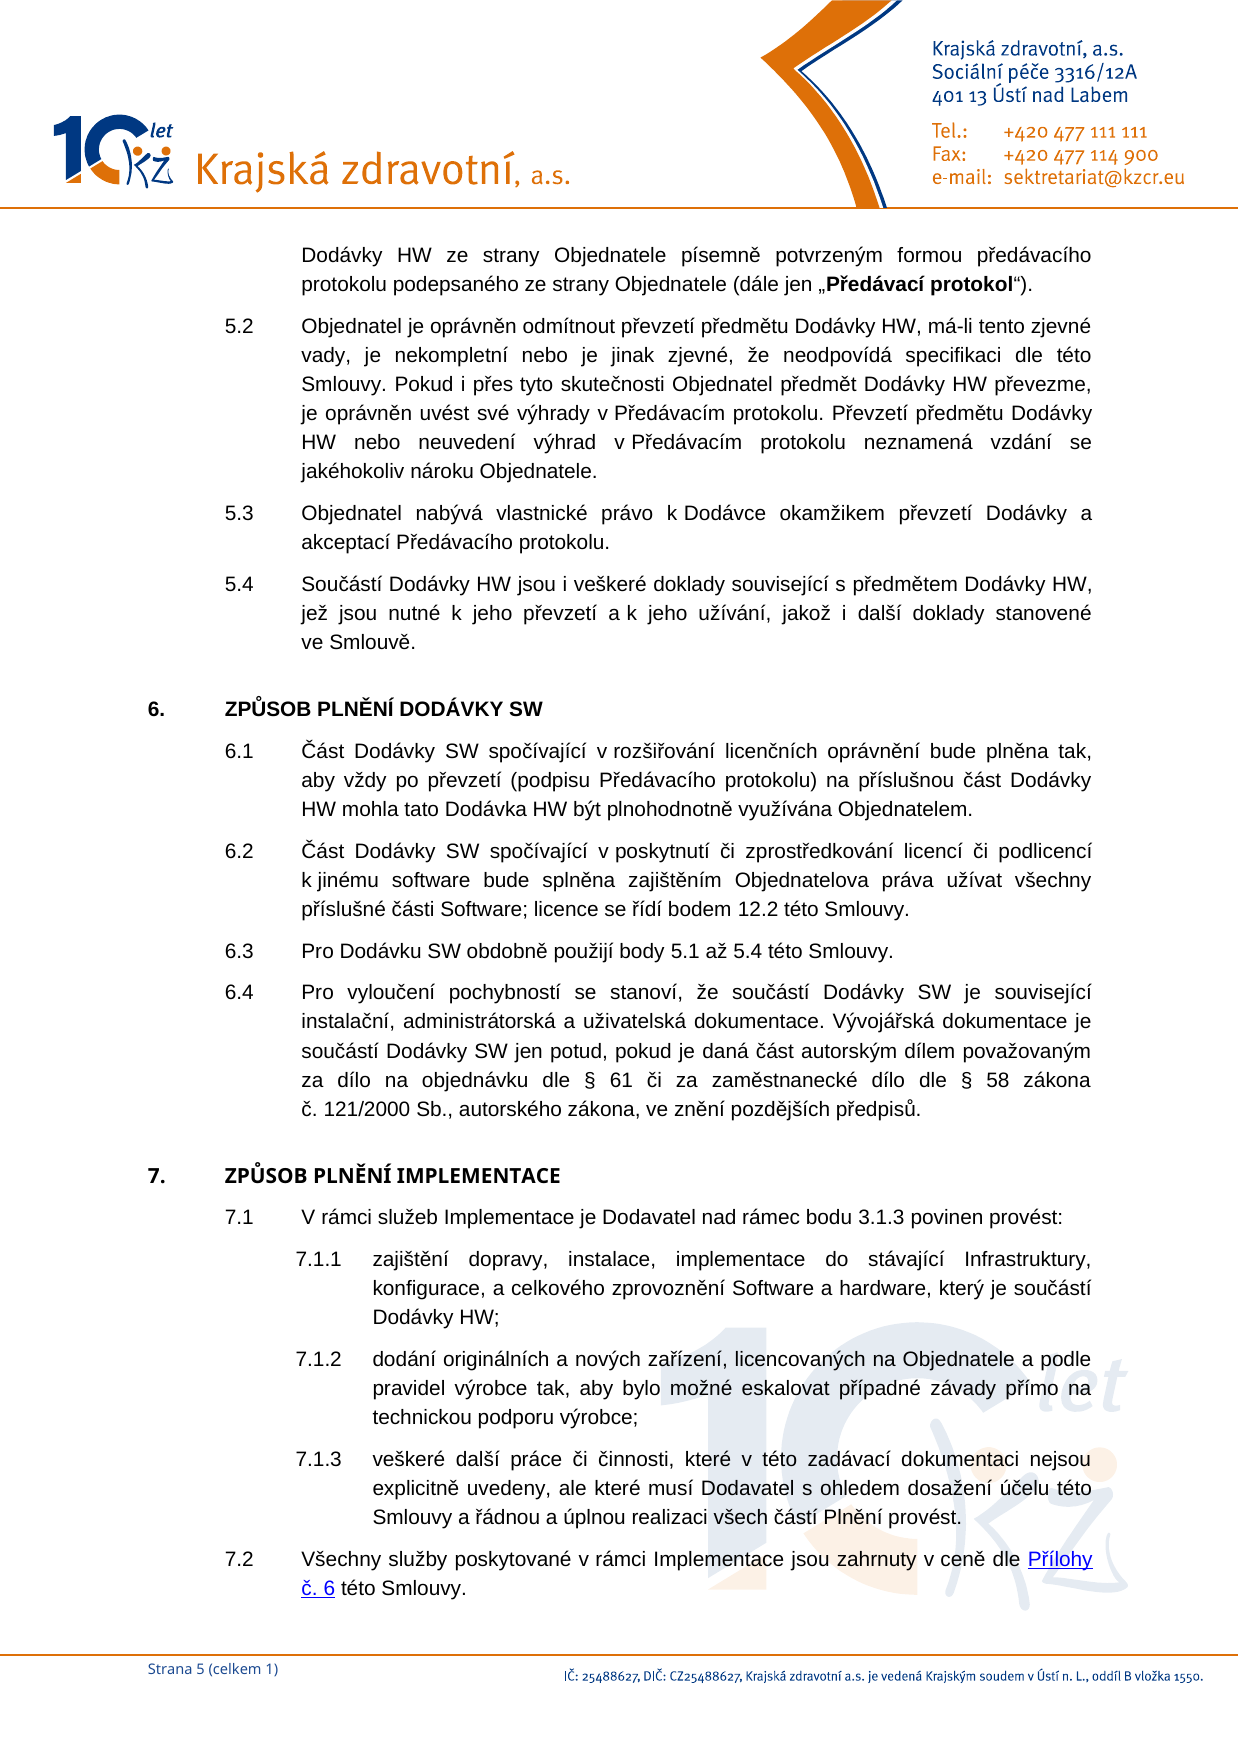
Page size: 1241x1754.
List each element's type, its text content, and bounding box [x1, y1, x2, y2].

text Pro Dodávku SW obdobně použijí body 5.1 až 5.4 této Smlouvy. [224, 935, 1092, 964]
text Objednatel nabývá vlastnické právo k Dodávce okamžikem převzetí Dodávky a akceptací Předávacího protokolu. [224, 497, 1092, 556]
text Všechny služby poskytované v rámci Implementace jsou zahrnuty v ceně dle Přílohy č. 6 této Smlouvy. [224, 1543, 1092, 1601]
list veškeré další práce či činnosti, které v této zadávací dokumentaci nejsou explicitně uvedeny, ale které musí Dodavatel s ohledem dosažení účelu této Smlouvy a řádnou a úplnou realizaci všech částí Plnění provést. [295, 1443, 1092, 1531]
text V rámci služeb Implementace je Dodavatel nad rámec bodu 3.1.3 povinen provést: [224, 1201, 1092, 1231]
text Součástí Dodávky HW jsou i veškeré doklady související s předmětem Dodávky HW, jež jsou nutné k jeho převzetí a k jeho užívání, jakož i další doklady stanovené ve Smlouvě. [224, 568, 1092, 656]
text Pro vyloučení pochybností se stanoví, že součástí Dodávky SW je související instalační, administrátorská a uživatelská dokumentace. Vývojářská dokumentace je součástí Dodávky SW jen potud, pokud je daná část autorským dílem považovaným za dílo na objednávku dle § 61 či za zaměstnanecké dílo dle § 58 zákona č. 121/2000 Sb., autorského zákona, ve znění pozdějších předpisů. [224, 976, 1092, 1122]
list zajištění dopravy, instalace, implementace do stávající Infrastruktury, konfigurace, a celkového zprovoznění Software a hardware, který je součástí Dodávky HW; [295, 1243, 1092, 1331]
text Část Dodávky SW spočívající v poskytnutí či zprostředkování licencí či podlicencí k jinému software bude splněna zajištěním Objednatelova práva užívat všechny příslušné části Software; licence se řídí bodem 12.2 této Smlouvy. [224, 835, 1092, 922]
list dodání originálních a nových zařízení, licencovaných na Objednatele a podle pravidel výrobce tak, aby bylo možné eskalovat případné závady přímo na technickou podporu výrobce; [295, 1343, 1092, 1431]
text ZPŮSOB PLNĚNÍ IMPLEMENTACE [148, 1160, 1092, 1189]
text Část Dodávky SW spočívající v rozšiřování licenčních oprávnění bude plněna tak, aby vždy po převzetí (podpisu Předávacího protokolu) na příslušnou část Dodávky HW mohla tato Dodávka HW být plnohodnotně využívána Objednatelem. [224, 735, 1092, 822]
text Objednatel je oprávněn odmítnout převzetí předmětu Dodávky HW, má-li tento zjevné vady, je nekompletní nebo je jinak zjevné, že neodpovídá specifikaci dle této Smlouvy. Pokud i přes tyto skutečnosti Objednatel předmět Dodávky HW převezme, je oprávněn uvést své výhrady v Předávacím protokolu. Převzetí předmětu Dodávky HW nebo neuvedení výhrad v Předávacím protokolu neznamená vzdání se jakéhokoliv nároku Objednatele. [224, 310, 1092, 485]
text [224, 239, 1092, 297]
text ZPŮSOB PLNĚNÍ DODÁVKY SW [148, 693, 1092, 722]
